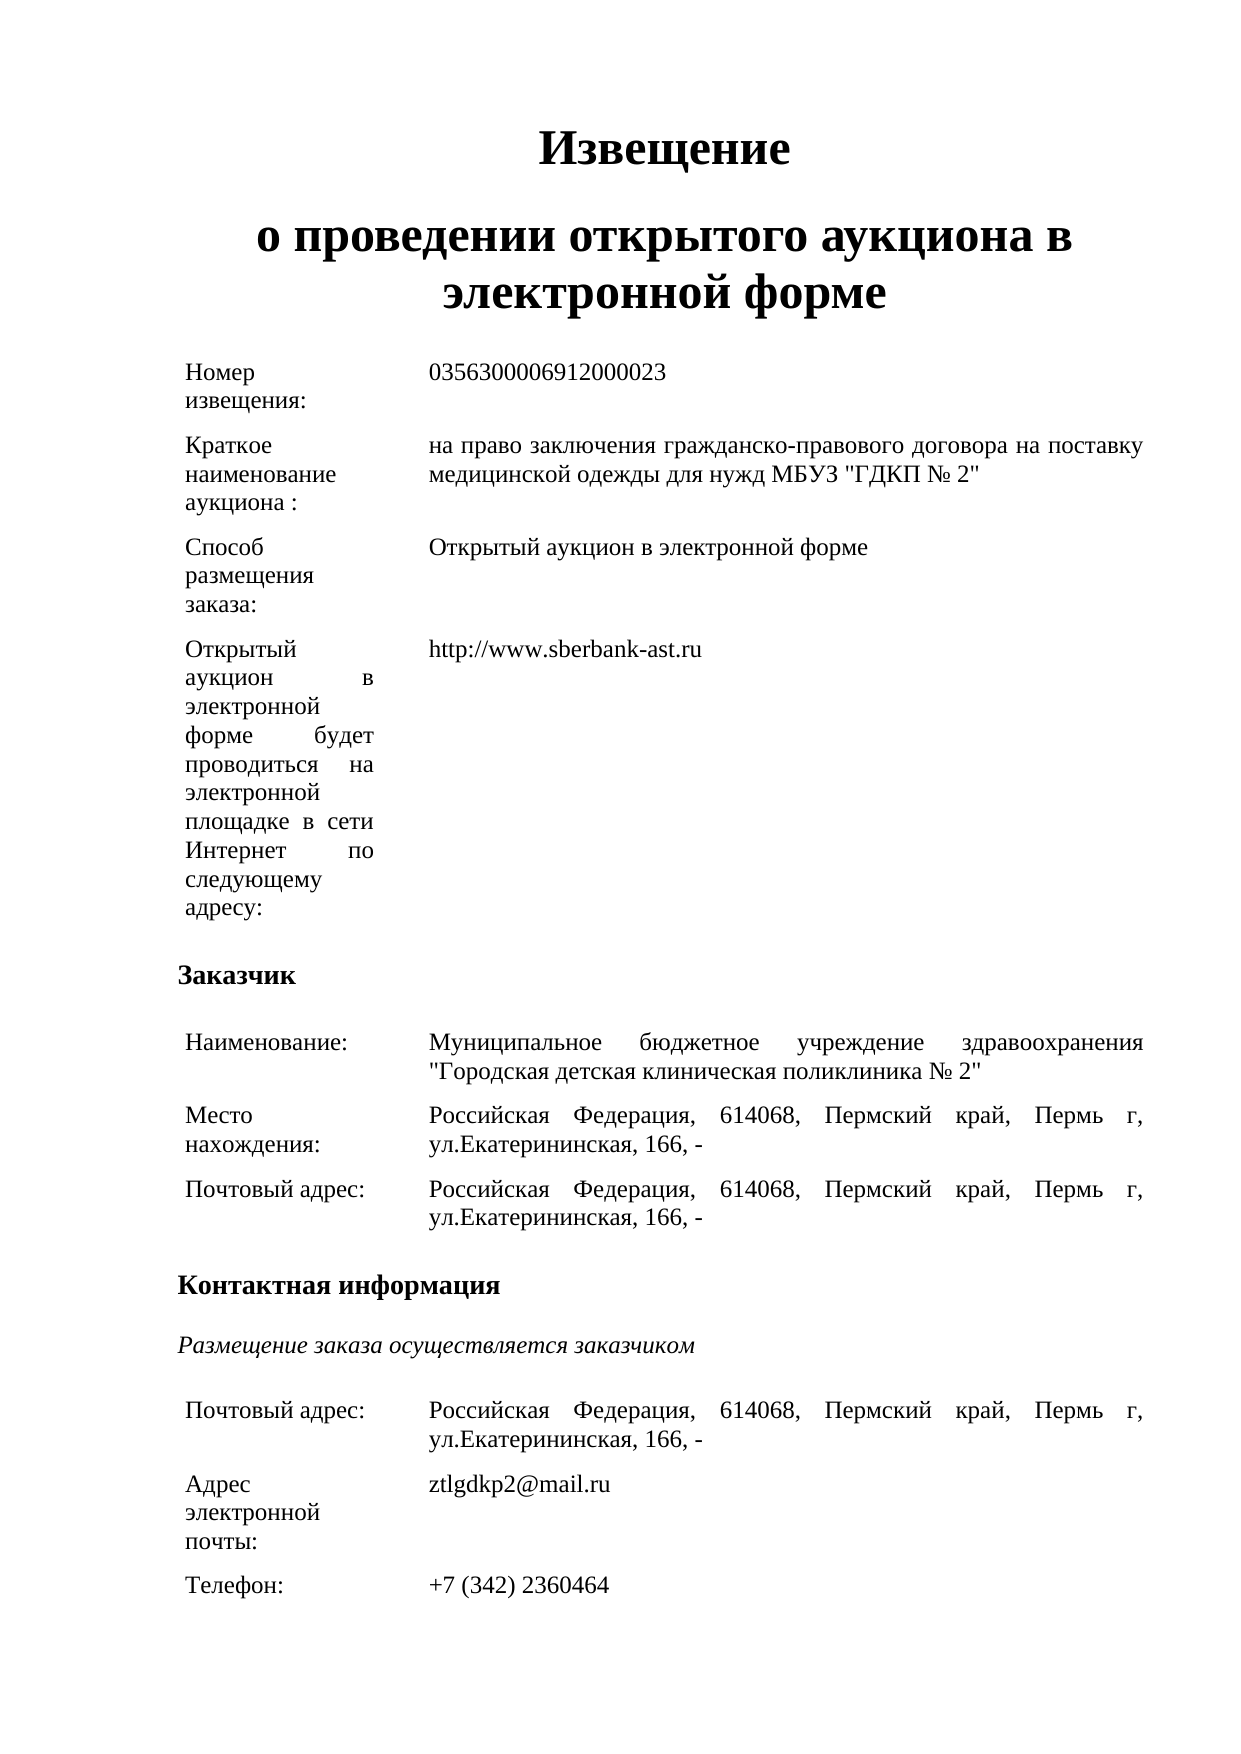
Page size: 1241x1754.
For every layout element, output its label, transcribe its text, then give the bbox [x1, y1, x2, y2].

table_cell Российская Федерация, 614068, Пермский край, Пермь г, ул.Екатерининская, 166, - [421, 1166, 1152, 1239]
table_cell Адрес электронной почты: [177, 1461, 421, 1563]
table_cell Открытый аукцион в электронной форме будет проводиться на электронной площадке в сети Интернет по следующему адресу: [177, 626, 421, 929]
table_header Почтовый адрес: [177, 1388, 421, 1461]
table_cell на право заключения гражданско-правового договора на поставку медицинской одежды для нужд МБУЗ "ГДКП № 2" [421, 422, 1152, 524]
table_cell Российская Федерация, 614068, Пермский край, Пермь г, ул.Екатерининская, 166, - [421, 1093, 1152, 1166]
table_cell http://www.sberbank-ast.ru [421, 626, 1152, 929]
table_header Наименование: [177, 1020, 421, 1093]
table_cell ztlgdkp2@mail.ru [421, 1461, 1152, 1563]
text Извещение [177, 118, 1152, 176]
table_header Муниципальное бюджетное учреждение здравоохранения "Городская детская клиническая поликлиника № 2" [421, 1020, 1152, 1093]
table_cell Место нахождения: [177, 1093, 421, 1166]
text о проведении открытого аукциона в электронной форме [177, 205, 1152, 320]
text Заказчик [177, 958, 1152, 991]
table_header Номер извещения: [177, 349, 421, 422]
table_cell +7 (342) 2360464 [421, 1563, 1152, 1607]
table_cell Телефон: [177, 1563, 421, 1607]
table_header Российская Федерация, 614068, Пермский край, Пермь г, ул.Екатерининская, 166, - [421, 1388, 1152, 1461]
table_cell Способ размещения заказа: [177, 524, 421, 626]
table_cell Почтовый адрес: [177, 1166, 421, 1239]
table_cell Краткое наименование аукциона : [177, 422, 421, 524]
text Контактная информация [177, 1268, 1152, 1301]
table_cell Открытый аукцион в электронной форме [421, 524, 1152, 626]
table_header 0356300006912000023 [421, 349, 1152, 422]
text Размещение заказа осуществляется заказчиком [177, 1330, 1152, 1358]
